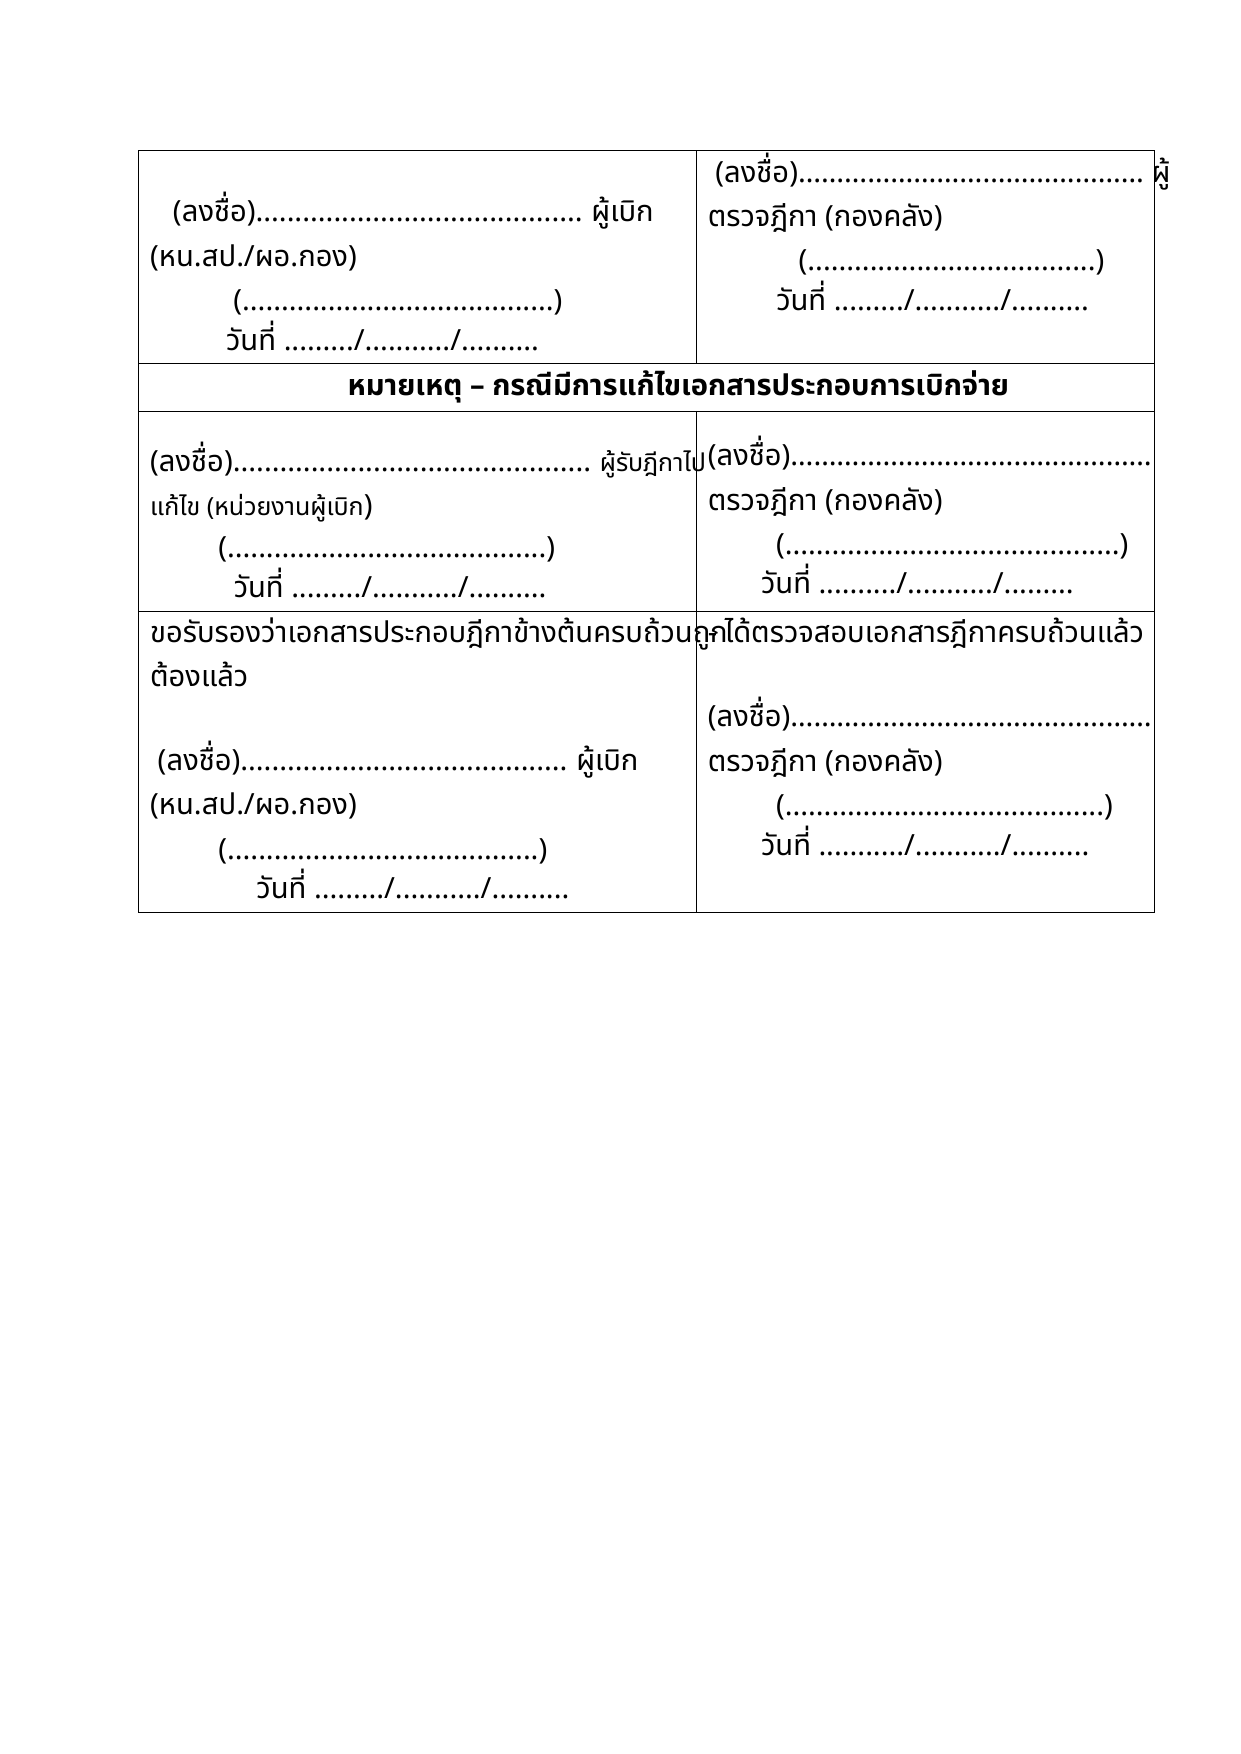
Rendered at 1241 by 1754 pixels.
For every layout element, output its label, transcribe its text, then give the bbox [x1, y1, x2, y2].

table_cell หมายเหตุ – กรณีมีการแก้ไขเอกสารประกอบการเบิกจ่าย [139, 364, 1154, 411]
table_cell (ลงชื่อ)……………………..………………… ผู้ตรวจฎีกา (กองคลัง) (...........................................) วันที่ ........../.........../......... [697, 412, 1154, 611]
table_cell (ลงชื่อ).............................................. ผู้รับฎีกาไปแก้ไข (หน่วยงานผู้เบิก) (.........................................) วันที่ ........./.........../.......... [139, 412, 696, 611]
table_cell ขอรับรองว่าเอกสารประกอบฎีกาข้างต้นครบถ้วนถูกต้องแล้ว (ลงชื่อ).......................................... ผู้เบิก (หน.สป./ผอ.กอง) (........................................) วันที่ ........./.........../.......... [139, 612, 696, 912]
table_cell - ได้ตรวจสอบเอกสารฎีกาครบถ้วนแล้ว (ลงชื่อ)………………………………..……… ผู้ตรวจฎีกา (กองคลัง) (.........................................) วันที่ .........../.........../.......... [697, 612, 1154, 912]
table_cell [139, 151, 696, 363]
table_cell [697, 151, 1154, 363]
